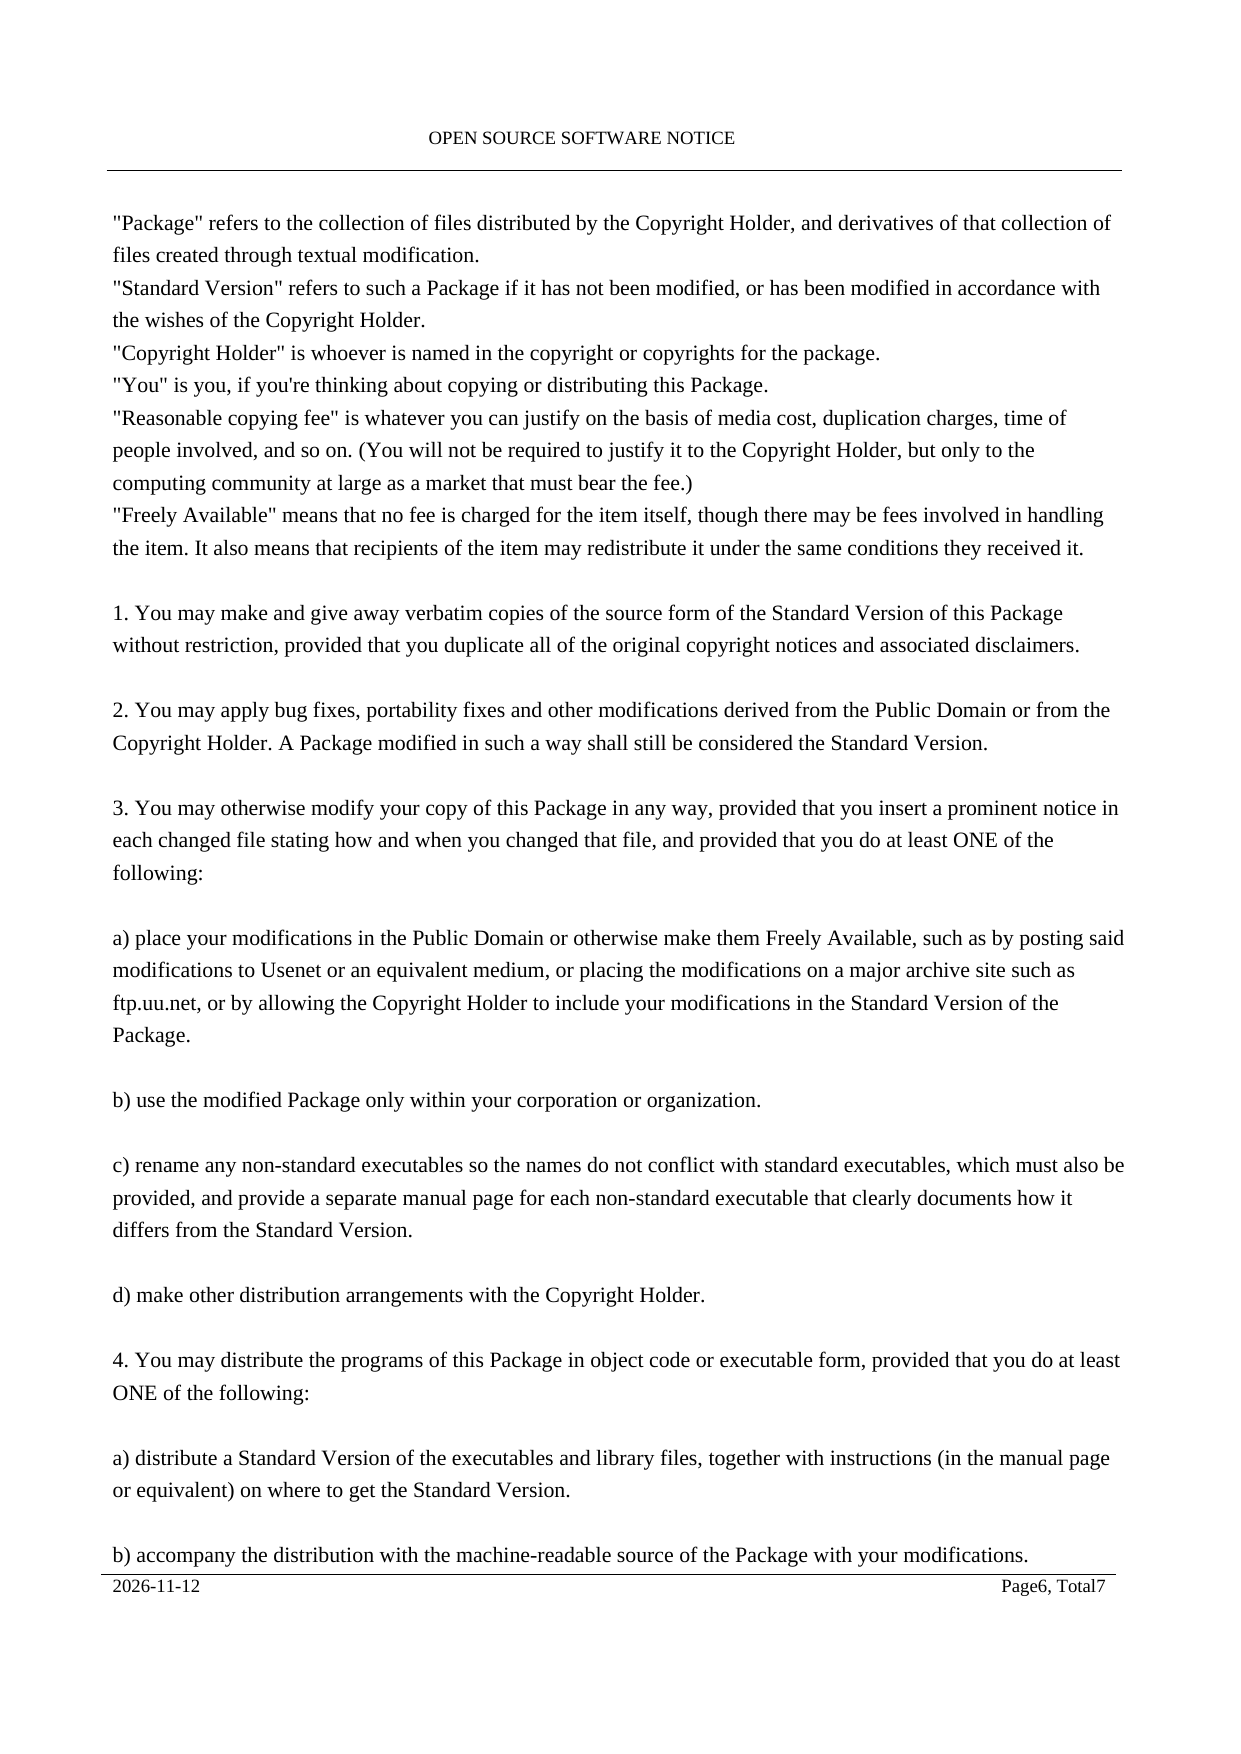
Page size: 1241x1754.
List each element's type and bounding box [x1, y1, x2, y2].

text [112, 206, 1128, 1571]
